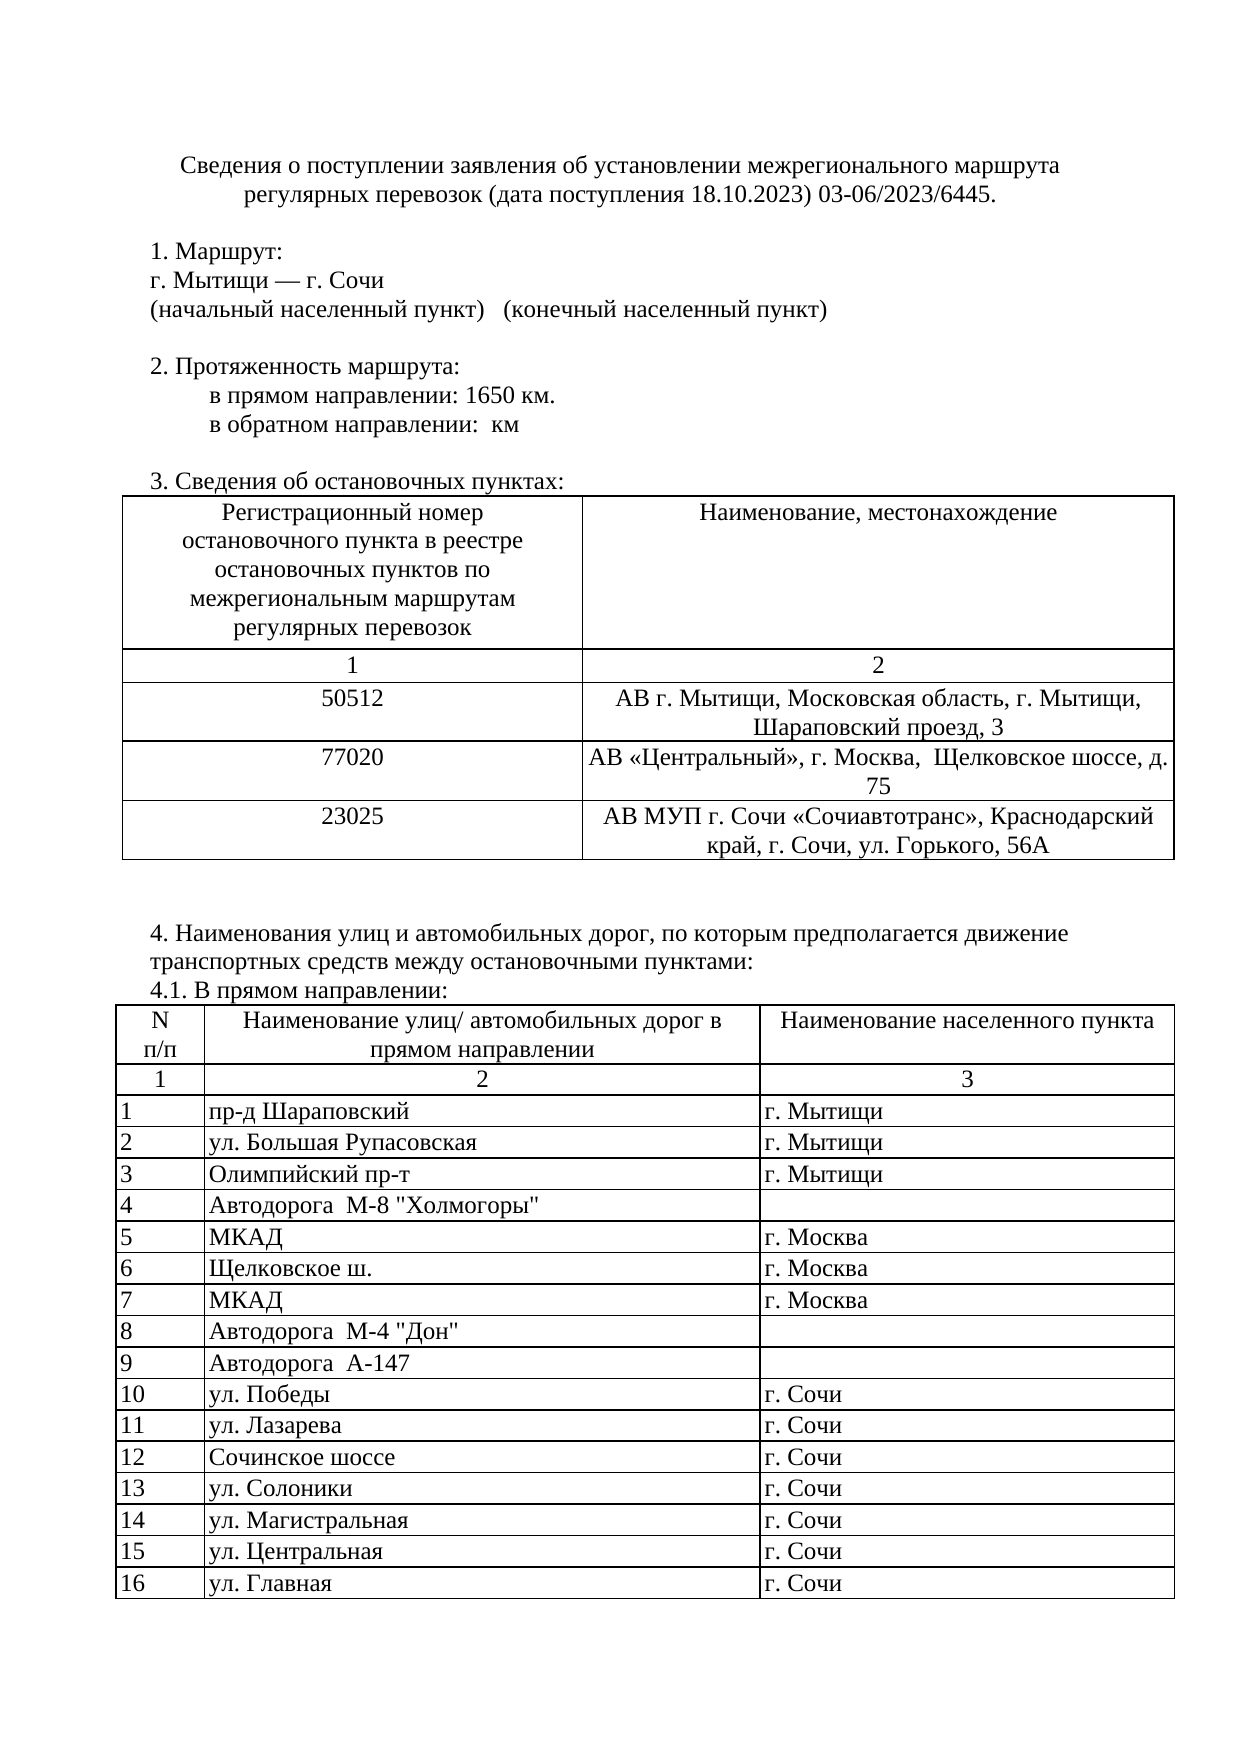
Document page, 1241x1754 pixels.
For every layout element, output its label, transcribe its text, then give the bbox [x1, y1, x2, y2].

table_cell 16 [117, 1568, 204, 1598]
table_cell г. Сочи [761, 1536, 1174, 1566]
text (начальный населенный пункт) (конечный населенный пункт) [150, 294, 1090, 322]
table_cell 11 [117, 1411, 204, 1440]
table_header Наименование населенного пункта [761, 1006, 1174, 1063]
table_cell ул. Магистральная [205, 1505, 759, 1535]
table_cell 15 [117, 1536, 204, 1566]
text 3. Сведения об остановочных пунктах: [150, 466, 1090, 495]
table_cell пр-д Шараповский [205, 1096, 759, 1126]
table_cell Автодорога А-147 [205, 1348, 759, 1377]
text 1. Маршрут: [150, 236, 1090, 265]
table_cell АВ г. Мытищи, Московская область, г. Мытищи, Шараповский проезд, 3 [583, 683, 1173, 740]
table_cell 12 [117, 1442, 204, 1472]
table_cell 13 [117, 1473, 204, 1503]
text 2. Протяженность маршрута: [150, 351, 1090, 380]
table_cell 50512 [123, 683, 582, 740]
text 4. Наименования улиц и автомобильных дорог, по которым предполагается движение транспортных средств между остановочными пунктами: [150, 918, 1090, 975]
table_cell 2 [117, 1127, 204, 1157]
table_cell ул. Солоники [205, 1473, 759, 1503]
table_cell 1 [117, 1065, 204, 1094]
table_cell г. Москва [761, 1222, 1174, 1252]
table_cell 10 [117, 1379, 204, 1409]
table_cell 3 [761, 1065, 1174, 1094]
table_cell 2 [583, 650, 1173, 681]
table_cell 9 [117, 1348, 204, 1377]
table_cell г. Сочи [761, 1568, 1174, 1598]
table_cell г. Мытищи [761, 1159, 1174, 1189]
table_cell г. Сочи [761, 1411, 1174, 1440]
table_cell Сочинское шоссе [205, 1442, 759, 1472]
table_cell ул. Лазарева [205, 1411, 759, 1440]
table_cell Автодорога М-4 "Дон" [205, 1316, 759, 1346]
table_cell 1 [117, 1096, 204, 1126]
table_cell [761, 1348, 1174, 1377]
table_cell ул. Большая Рупасовская [205, 1127, 759, 1157]
table_header Регистрационный номер остановочного пункта в реестре остановочных пунктов по межрегиональным маршрутам регулярных перевозок [123, 497, 582, 648]
table_cell 3 [117, 1159, 204, 1189]
table_cell 4 [117, 1190, 204, 1220]
table_cell Олимпийский пр-т [205, 1159, 759, 1189]
table_cell г. Сочи [761, 1473, 1174, 1503]
text в прямом направлении: 1650 км. [150, 380, 1090, 409]
table_cell ул. Главная [205, 1568, 759, 1598]
table_cell [761, 1316, 1174, 1346]
text Сведения о поступлении заявления об установлении межрегионального маршрута регулярных перевозок (дата поступления 18.10.2023) 03-06/2023/6445. [150, 150, 1090, 207]
table_cell 6 [117, 1253, 204, 1283]
table_cell г. Мытищи [761, 1096, 1174, 1126]
table_cell 1 [123, 650, 582, 681]
table_cell 8 [117, 1316, 204, 1346]
table_cell 2 [205, 1065, 759, 1094]
table_header Наименование, местонахождение [583, 497, 1173, 648]
table_cell г. Сочи [761, 1379, 1174, 1409]
table_cell АВ МУП г. Сочи «Сочиавтотранс», Краснодарский край, г. Сочи, ул. Горького, 56А [583, 801, 1173, 858]
table_cell МКАД [205, 1285, 759, 1314]
table_cell Щелковское ш. [205, 1253, 759, 1283]
table_cell 23025 [123, 801, 582, 858]
table_cell 14 [117, 1505, 204, 1535]
text г. Мытищи — г. Сочи [150, 265, 1090, 294]
table_cell г. Сочи [761, 1442, 1174, 1472]
table_cell ул. Победы [205, 1379, 759, 1409]
table_cell г. Сочи [761, 1505, 1174, 1535]
table_cell г. Москва [761, 1285, 1174, 1314]
table_cell 77020 [123, 742, 582, 799]
table_header Наименование улиц/ автомобильных дорог в прямом направлении [205, 1006, 759, 1063]
table_header N п/п [117, 1006, 204, 1063]
table_cell Автодорога М-8 "Холмогоры" [205, 1190, 759, 1220]
table_cell ул. Центральная [205, 1536, 759, 1566]
text 4.1. В прямом направлении: [150, 975, 1090, 1004]
text в обратном направлении: км [150, 409, 1090, 437]
table_cell АВ «Центральный», г. Москва, Щелковское шоссе, д. 75 [583, 742, 1173, 799]
table_cell 5 [117, 1222, 204, 1252]
table_cell г. Москва [761, 1253, 1174, 1283]
table_cell 7 [117, 1285, 204, 1314]
table_cell МКАД [205, 1222, 759, 1252]
table_cell [761, 1190, 1174, 1220]
table_cell г. Мытищи [761, 1127, 1174, 1157]
